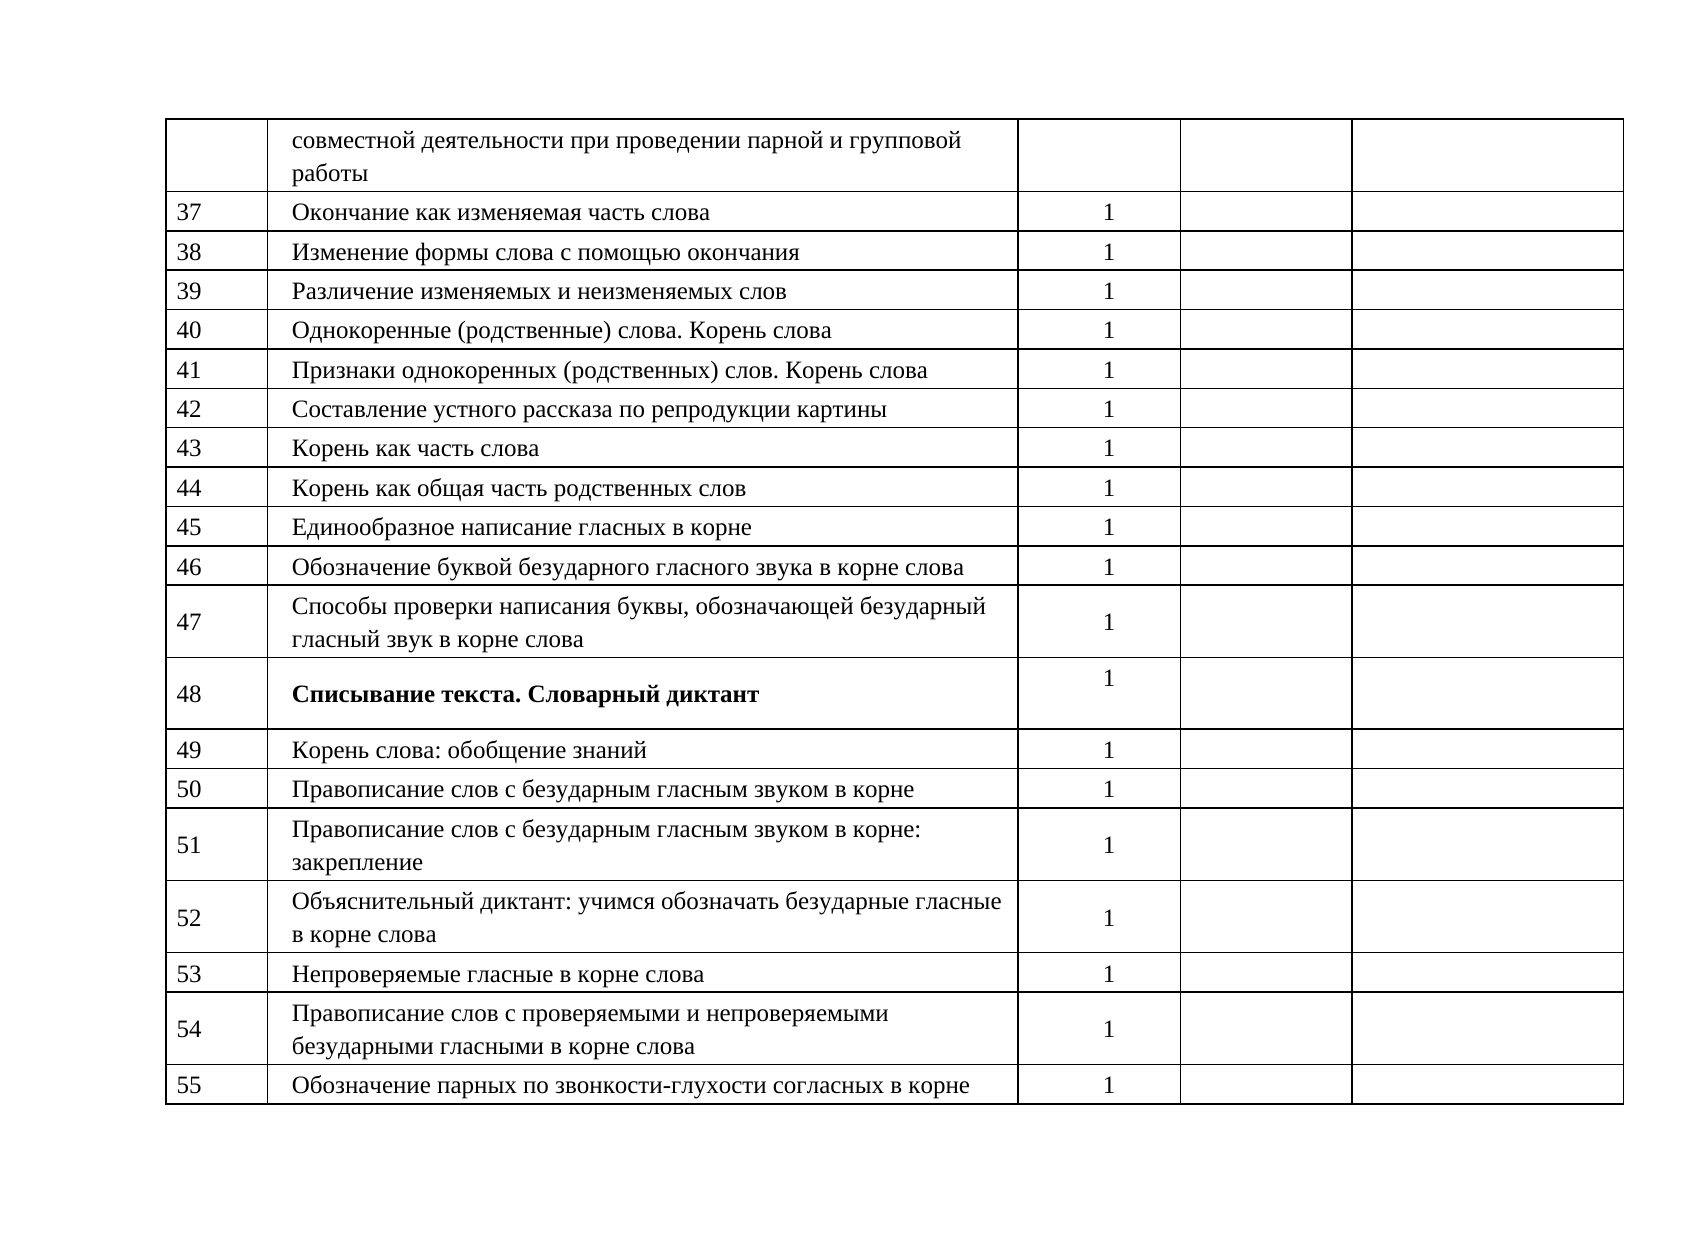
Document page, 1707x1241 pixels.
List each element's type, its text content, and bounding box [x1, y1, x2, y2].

table_cell [1181, 271, 1351, 309]
table_cell [1181, 468, 1351, 506]
table_cell [1181, 953, 1351, 991]
table_cell [1181, 658, 1351, 728]
table_cell Корень слова: обобщение знаний [268, 730, 1017, 768]
table_cell [1353, 507, 1623, 545]
table_cell 1 [1019, 953, 1180, 991]
table_cell Однокоренные (родственные) слова. Корень слова [268, 310, 1017, 348]
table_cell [268, 120, 1017, 191]
table_cell [1181, 120, 1351, 191]
table_cell [1181, 310, 1351, 348]
table_cell [1353, 350, 1623, 387]
table_cell [1181, 232, 1351, 269]
table_cell [1181, 1065, 1351, 1103]
table_cell 1 [1019, 993, 1180, 1064]
table_cell 49 [167, 730, 267, 768]
table_cell 46 [167, 547, 267, 584]
table_cell 1 [1019, 389, 1180, 427]
table_cell [1353, 953, 1623, 991]
table_cell 53 [167, 953, 267, 991]
table_cell [1353, 271, 1623, 309]
table_cell [1353, 120, 1623, 191]
table_cell 1 [1019, 192, 1180, 230]
table_cell [1353, 428, 1623, 466]
table_cell 41 [167, 350, 267, 387]
table_cell 1 [1019, 769, 1180, 807]
table_cell [1353, 658, 1623, 728]
table_cell 1 [1019, 468, 1180, 506]
table_cell 1 [1019, 1065, 1180, 1103]
table_cell [1353, 468, 1623, 506]
table_cell Способы проверки написания буквы, обозначающей безударный гласный звук в корне слова [268, 586, 1017, 657]
table_cell [1353, 389, 1623, 427]
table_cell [268, 1065, 1017, 1103]
table_cell [1181, 192, 1351, 230]
table_cell Окончание как изменяемая часть слова [268, 192, 1017, 230]
table_cell [1353, 192, 1623, 230]
table_cell Корень как общая часть родственных слов [268, 468, 1017, 506]
table_cell 1 [1019, 586, 1180, 657]
table_cell [1181, 547, 1351, 584]
table_cell Корень как часть слова [268, 428, 1017, 466]
table_cell 1 [1019, 232, 1180, 269]
table_cell [1353, 586, 1623, 657]
table_cell Правописание слов с проверяемыми и непроверяемыми безударными гласными в корне слова [268, 993, 1017, 1064]
table_cell 45 [167, 507, 267, 545]
table_cell 1 [1019, 809, 1180, 879]
table_cell Единообразное написание гласных в корне [268, 507, 1017, 545]
table_cell [1353, 769, 1623, 807]
table_cell [1181, 350, 1351, 387]
table_cell [1353, 730, 1623, 768]
table_cell 36 [167, 120, 267, 191]
table_cell 44 [167, 468, 267, 506]
table_cell [1181, 428, 1351, 466]
table_cell Признаки однокоренных (родственных) слов. Корень слова [268, 350, 1017, 387]
table_cell 38 [167, 232, 267, 269]
table_cell [1181, 586, 1351, 657]
table_cell 55 [167, 1065, 267, 1103]
table_cell 1 [1019, 881, 1180, 952]
table_cell [1181, 881, 1351, 952]
table_cell Обозначение буквой безударного гласного звука в корне слова [268, 547, 1017, 584]
table_cell [1353, 547, 1623, 584]
table_cell [1353, 1065, 1623, 1103]
table_cell 54 [167, 993, 267, 1064]
table_cell 39 [167, 271, 267, 309]
table_cell 1 [1019, 350, 1180, 387]
table_cell 42 [167, 389, 267, 427]
table_cell 1 [1019, 271, 1180, 309]
table_cell 1 [1019, 658, 1180, 728]
table_cell 1 [1019, 507, 1180, 545]
table_cell Изменение формы слова с помощью окончания [268, 232, 1017, 269]
table_cell 48 [167, 658, 267, 728]
table_cell [1353, 232, 1623, 269]
table_cell Списывание текста. Словарный диктант [268, 658, 1017, 728]
table_cell [1181, 389, 1351, 427]
table_cell [1181, 507, 1351, 545]
table_cell [1353, 310, 1623, 348]
table_cell 51 [167, 809, 267, 879]
table_cell 1 [1019, 310, 1180, 348]
table_cell [1353, 993, 1623, 1064]
table_cell [1353, 881, 1623, 952]
table_cell 1 [1019, 730, 1180, 768]
table_cell [1181, 769, 1351, 807]
table_cell 1 [1019, 120, 1180, 191]
table_cell 47 [167, 586, 267, 657]
table_cell 37 [167, 192, 267, 230]
table_cell Составление устного рассказа по репродукции картины [268, 389, 1017, 427]
table_cell 43 [167, 428, 267, 466]
table_cell Непроверяемые гласные в корне слова [268, 953, 1017, 991]
table_cell Различение изменяемых и неизменяемых слов [268, 271, 1017, 309]
table_cell Правописание слов с безударным гласным звуком в корне [268, 769, 1017, 807]
table_cell [1353, 809, 1623, 879]
table_cell 52 [167, 881, 267, 952]
table_cell 1 [1019, 428, 1180, 466]
table_cell [1181, 809, 1351, 879]
table_cell [1181, 730, 1351, 768]
table_cell [1181, 993, 1351, 1064]
table_cell 1 [1019, 547, 1180, 584]
table_cell 50 [167, 769, 267, 807]
table_cell 40 [167, 310, 267, 348]
table_cell Объяснительный диктант: учимся обозначать безударные гласные в корне слова [268, 881, 1017, 952]
table_cell Правописание слов с безударным гласным звуком в корне: закрепление [268, 809, 1017, 879]
